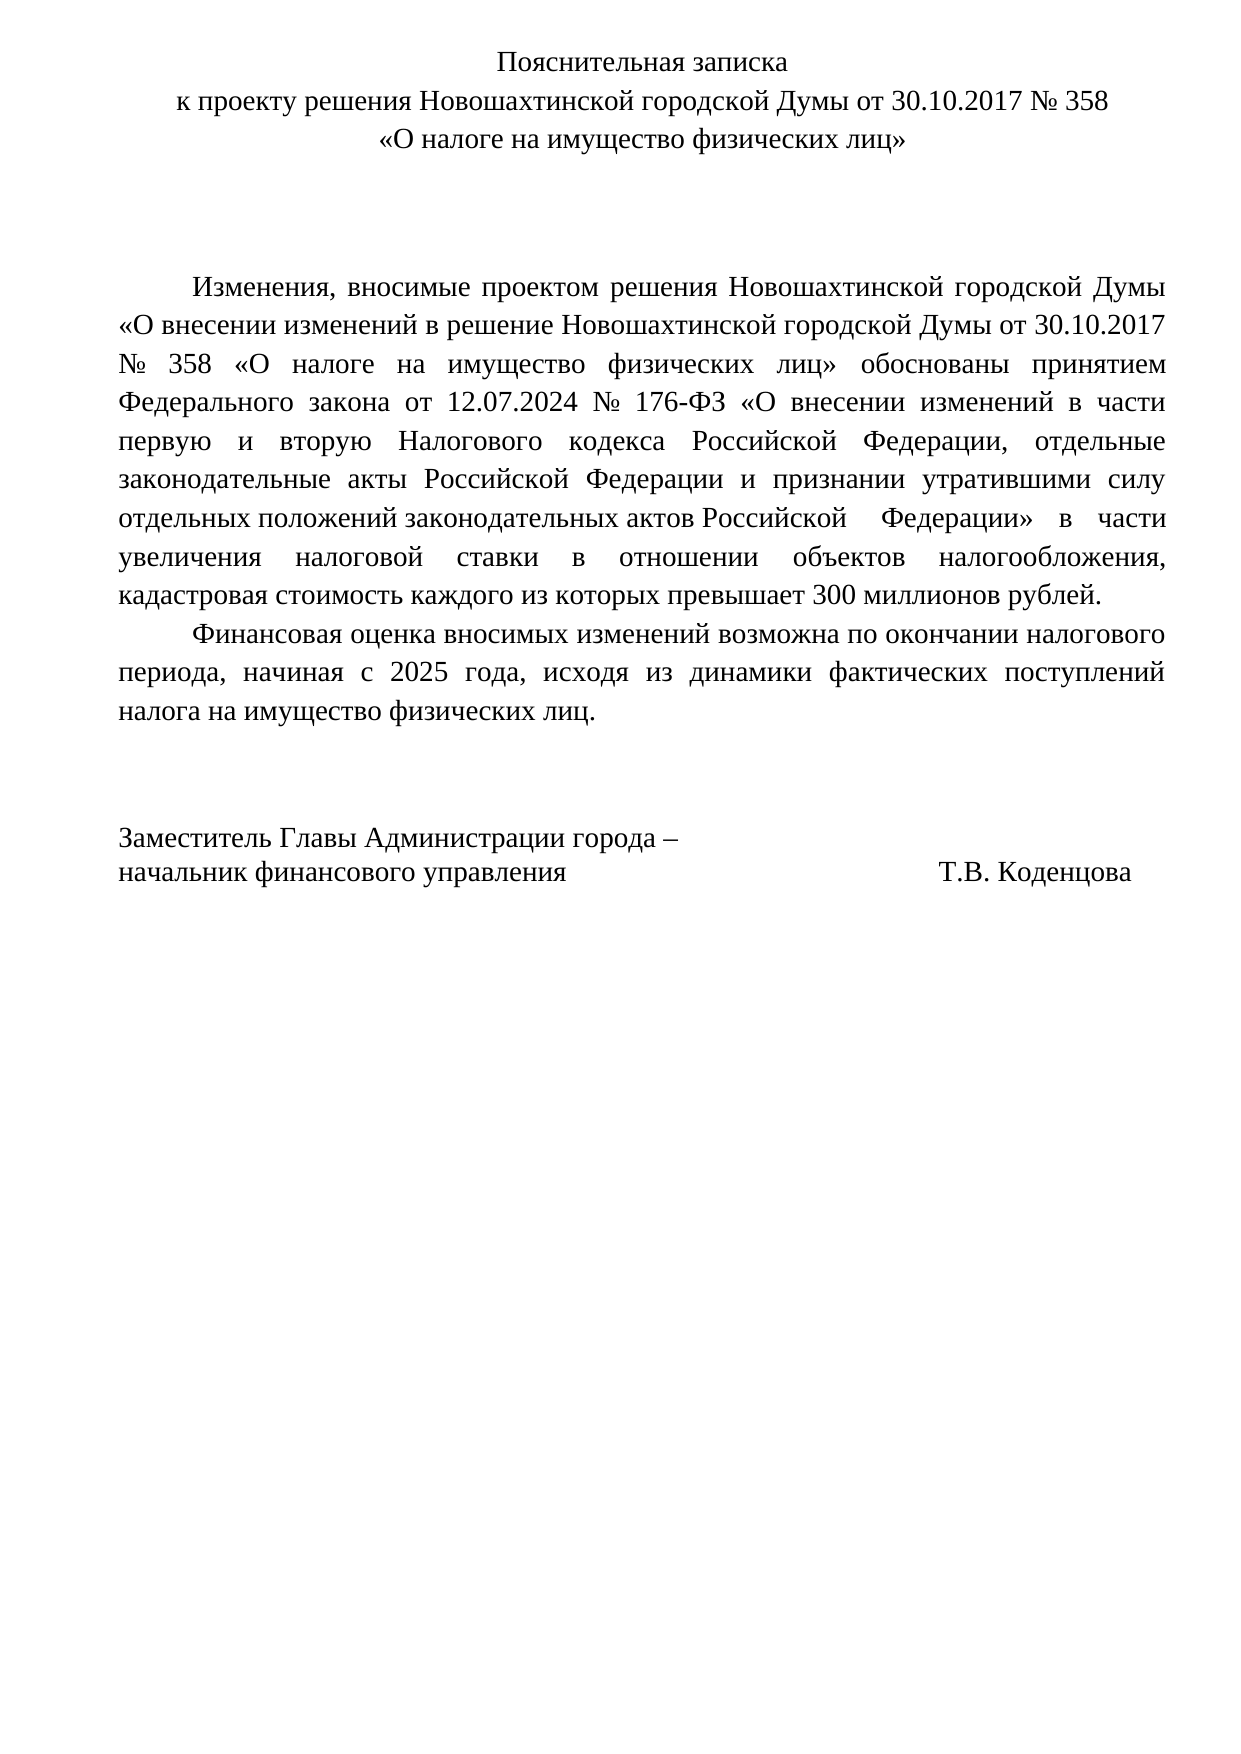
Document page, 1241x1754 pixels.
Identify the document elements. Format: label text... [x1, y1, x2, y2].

text Заместитель Главы Администрации города – [118, 820, 1167, 854]
title «О налоге на имущество физических лиц» [118, 121, 1167, 155]
text Изменения, вносимые проектом решения Новошахтинской городской Думы «О внесении изменений в решение Новошахтинской городской Думы от 30.10.2017 № 358 «О налоге на имущество физических лиц» обоснованы принятием Федерального закона от 12.07.2024 № 176-ФЗ «О внесении изменений в части первую и вторую Налогового кодекса Российской Федерации, отдельные законодательные акты Российской Федерации и признании утратившими силу отдельных положений законодательных актов Российской Федерации» в части увеличения налоговой ставки в отношении объектов налогообложения, кадастровая стоимость каждого из которых превышает 300 миллионов рублей. [118, 269, 1167, 611]
text Финансовая оценка вносимых изменений возможна по окончании налогового периода, начиная с 2025 года, исходя из динамики фактических поступлений налога на имущество физических лиц. [118, 616, 1167, 726]
text начальник финансового управления Т.В. Коденцова [118, 854, 1167, 887]
text Пояснительная записка [118, 44, 1167, 78]
title к проекту решения Новошахтинской городской Думы от 30.10.2017 № 358 [118, 83, 1167, 116]
